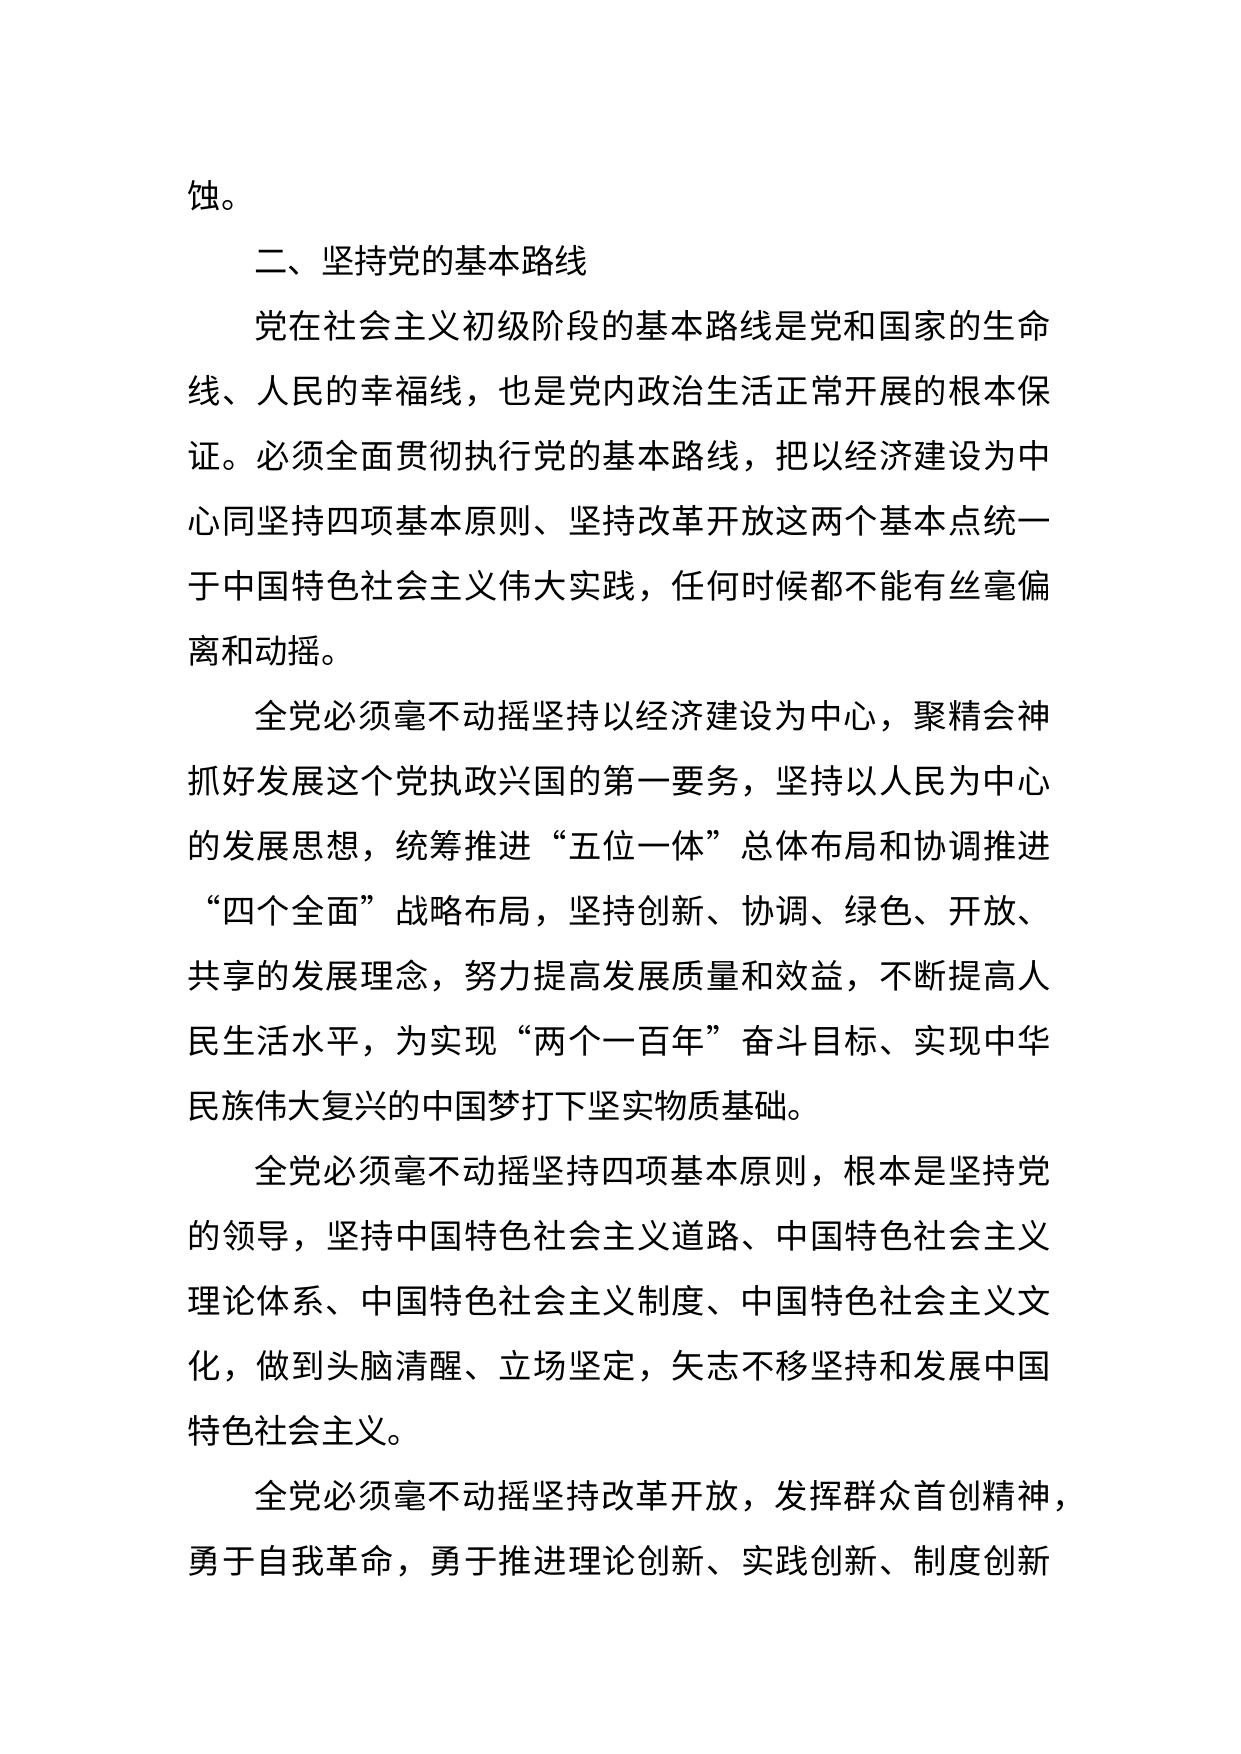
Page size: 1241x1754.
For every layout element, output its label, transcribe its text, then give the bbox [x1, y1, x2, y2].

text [187, 162, 1053, 227]
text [187, 1462, 1053, 1592]
text 全党必须毫不动摇坚持四项基本原则，根本是坚持党的领导，坚持中国特色社会主义道路、中国特色社会主义理论体系、中国特色社会主义制度、中国特色社会主义文化，做到头脑清醒、立场坚定，矢志不移坚持和发展中国特色社会主义。 [187, 1137, 1053, 1462]
text 二、坚持党的基本路线 [187, 227, 1053, 292]
text 全党必须毫不动摇坚持以经济建设为中心，聚精会神抓好发展这个党执政兴国的第一要务，坚持以人民为中心的发展思想，统筹推进“五位一体”总体布局和协调推进“四个全面”战略布局，坚持创新、协调、绿色、开放、共享的发展理念，努力提高发展质量和效益，不断提高人民生活水平，为实现“两个一百年”奋斗目标、实现中华民族伟大复兴的中国梦打下坚实物质基础。 [187, 682, 1053, 1137]
text 党在社会主义初级阶段的基本路线是党和国家的生命线、人民的幸福线，也是党内政治生活正常开展的根本保证。必须全面贯彻执行党的基本路线，把以经济建设为中心同坚持四项基本原则、坚持改革开放这两个基本点统一于中国特色社会主义伟大实践，任何时候都不能有丝毫偏离和动摇。 [187, 292, 1053, 682]
